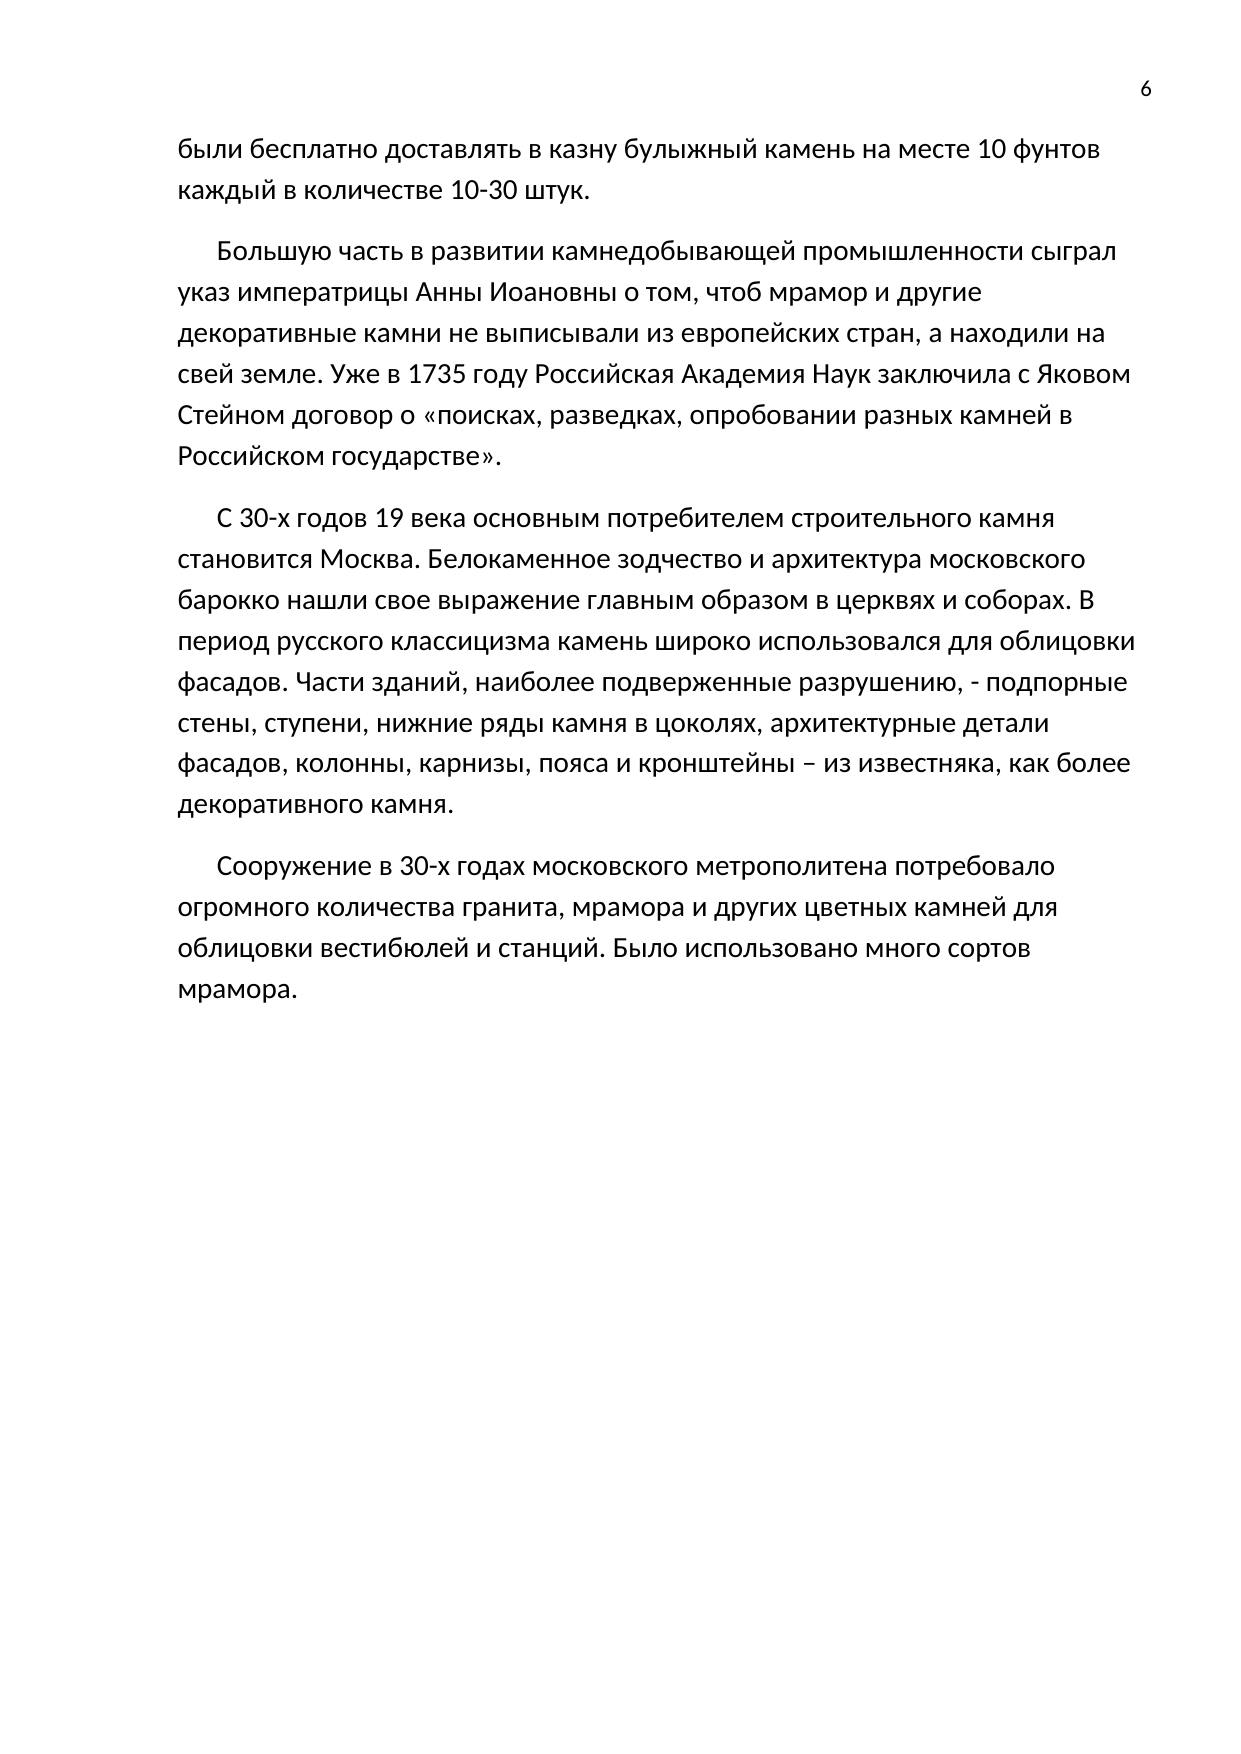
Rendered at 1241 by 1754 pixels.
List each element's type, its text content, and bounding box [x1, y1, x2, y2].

text С 30-х годов 19 века основным потребителем строительного камня становится Москва. Белокаменное зодчество и архитектура московского барокко нашли свое выражение главным образом в церквях и соборах. В период русского классицизма камень широко использовался для облицовки фасадов. Части зданий, наиболее подверженные разрушению, - подпорные стены, ступени, нижние ряды камня в цоколях, архитектурные детали фасадов, колонны, карнизы, пояса и кронштейны – из известняка, как более декоративного камня. [177, 499, 1152, 821]
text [177, 130, 1152, 206]
text Большую часть в развитии камнедобывающей промышленности сыграл указ императрицы Анны Иоановны о том, чтоб мрамор и другие декоративные камни не выписывали из европейских стран, а находили на свей земле. Уже в 1735 году Российская Академия Наук заключила с Яковом Стейном договор о «поисках, разведках, опробовании разных камней в Российском государстве». [177, 232, 1152, 473]
text Сооружение в 30-х годах московского метрополитена потребовало огромного количества гранита, мрамора и других цветных камней для облицовки вестибюлей и станций. Было использовано много сортов мрамора. [177, 847, 1152, 1006]
